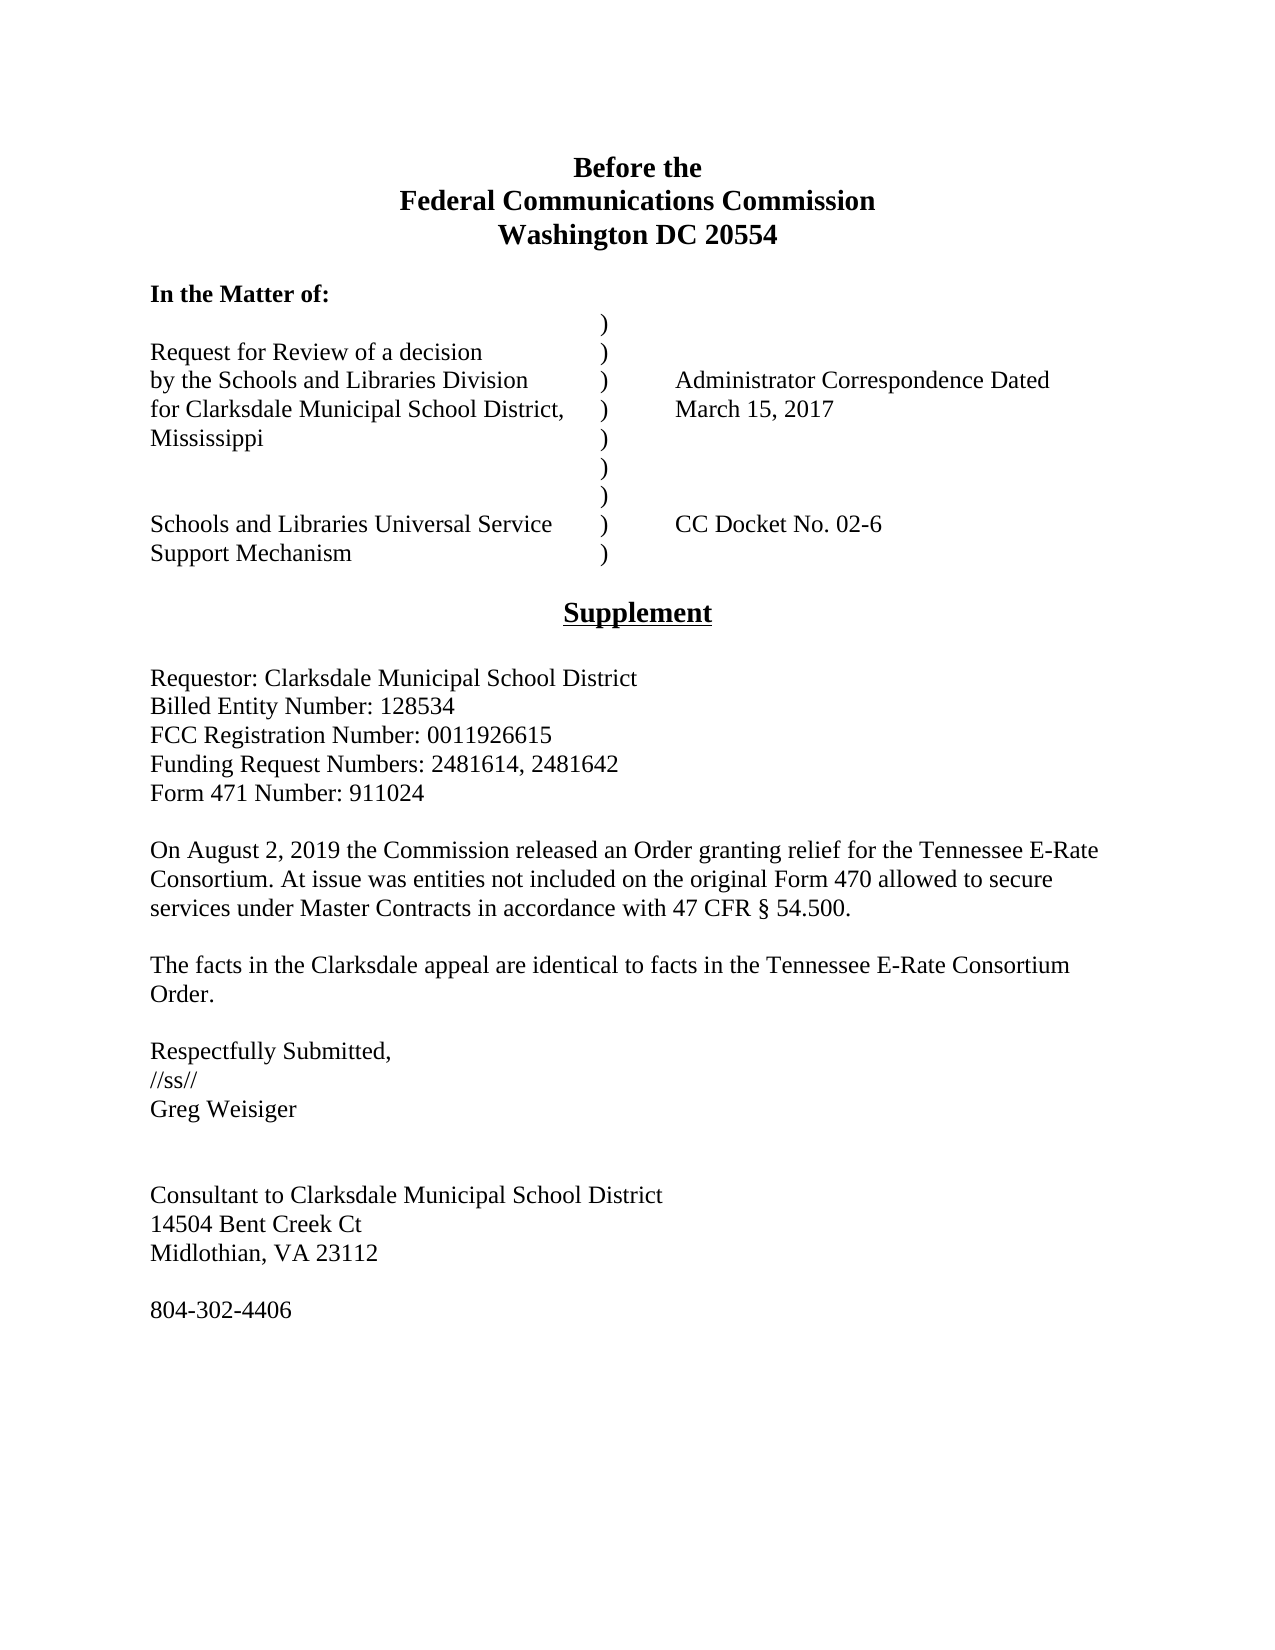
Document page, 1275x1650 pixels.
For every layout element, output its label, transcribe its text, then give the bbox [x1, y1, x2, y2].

text 14504 Bent Creek Ct [150, 1209, 1125, 1238]
text In the Matter of: [150, 279, 1125, 308]
text Schools and Libraries Universal Service ) CC Docket No. 02-6 [150, 509, 1125, 538]
text ) [150, 481, 1125, 509]
text Respectfully Submitted, [150, 1036, 1125, 1065]
text Support Mechanism ) [150, 538, 1125, 567]
text Consultant to Clarksdale Municipal School District [150, 1180, 1125, 1209]
text The facts in the Clarksdale appeal are identical to facts in the Tennessee E-Rate Consortium Order. [150, 950, 1125, 1008]
text ) [150, 308, 1125, 337]
text Supplement [150, 596, 1125, 629]
text FCC Registration Number: 0011926615 [150, 720, 1125, 749]
text //ss// [150, 1065, 1125, 1094]
text Form 471 Number: 911024 [150, 778, 1125, 806]
text Midlothian, VA 23112 [150, 1238, 1125, 1266]
text ) [150, 452, 1125, 481]
text 804-302-4406 [150, 1295, 1125, 1324]
text for Clarksdale Municipal School District, ) March 15, 2017 [150, 394, 1125, 423]
text by the Schools and Libraries Division ) Administrator Correspondence Dated [150, 366, 1125, 394]
text Washington DC 20554 [150, 217, 1125, 251]
text Greg Weisiger [150, 1094, 1125, 1123]
text Requestor: Clarksdale Municipal School District [150, 663, 1125, 691]
text Request for Review of a decision ) [150, 337, 1125, 366]
text Mississippi ) [150, 423, 1125, 452]
text On August 2, 2019 the Commission released an Order granting relief for the Tennessee E-Rate Consortium. At issue was entities not included on the original Form 470 allowed to secure services under Master Contracts in accordance with 47 CFR § 54.500. [150, 835, 1125, 921]
text Billed Entity Number: 128534 [150, 691, 1125, 720]
text Federal Communications Commission [150, 183, 1125, 217]
text Before the [150, 150, 1125, 183]
text Funding Request Numbers: 2481614, 2481642 [150, 749, 1125, 778]
